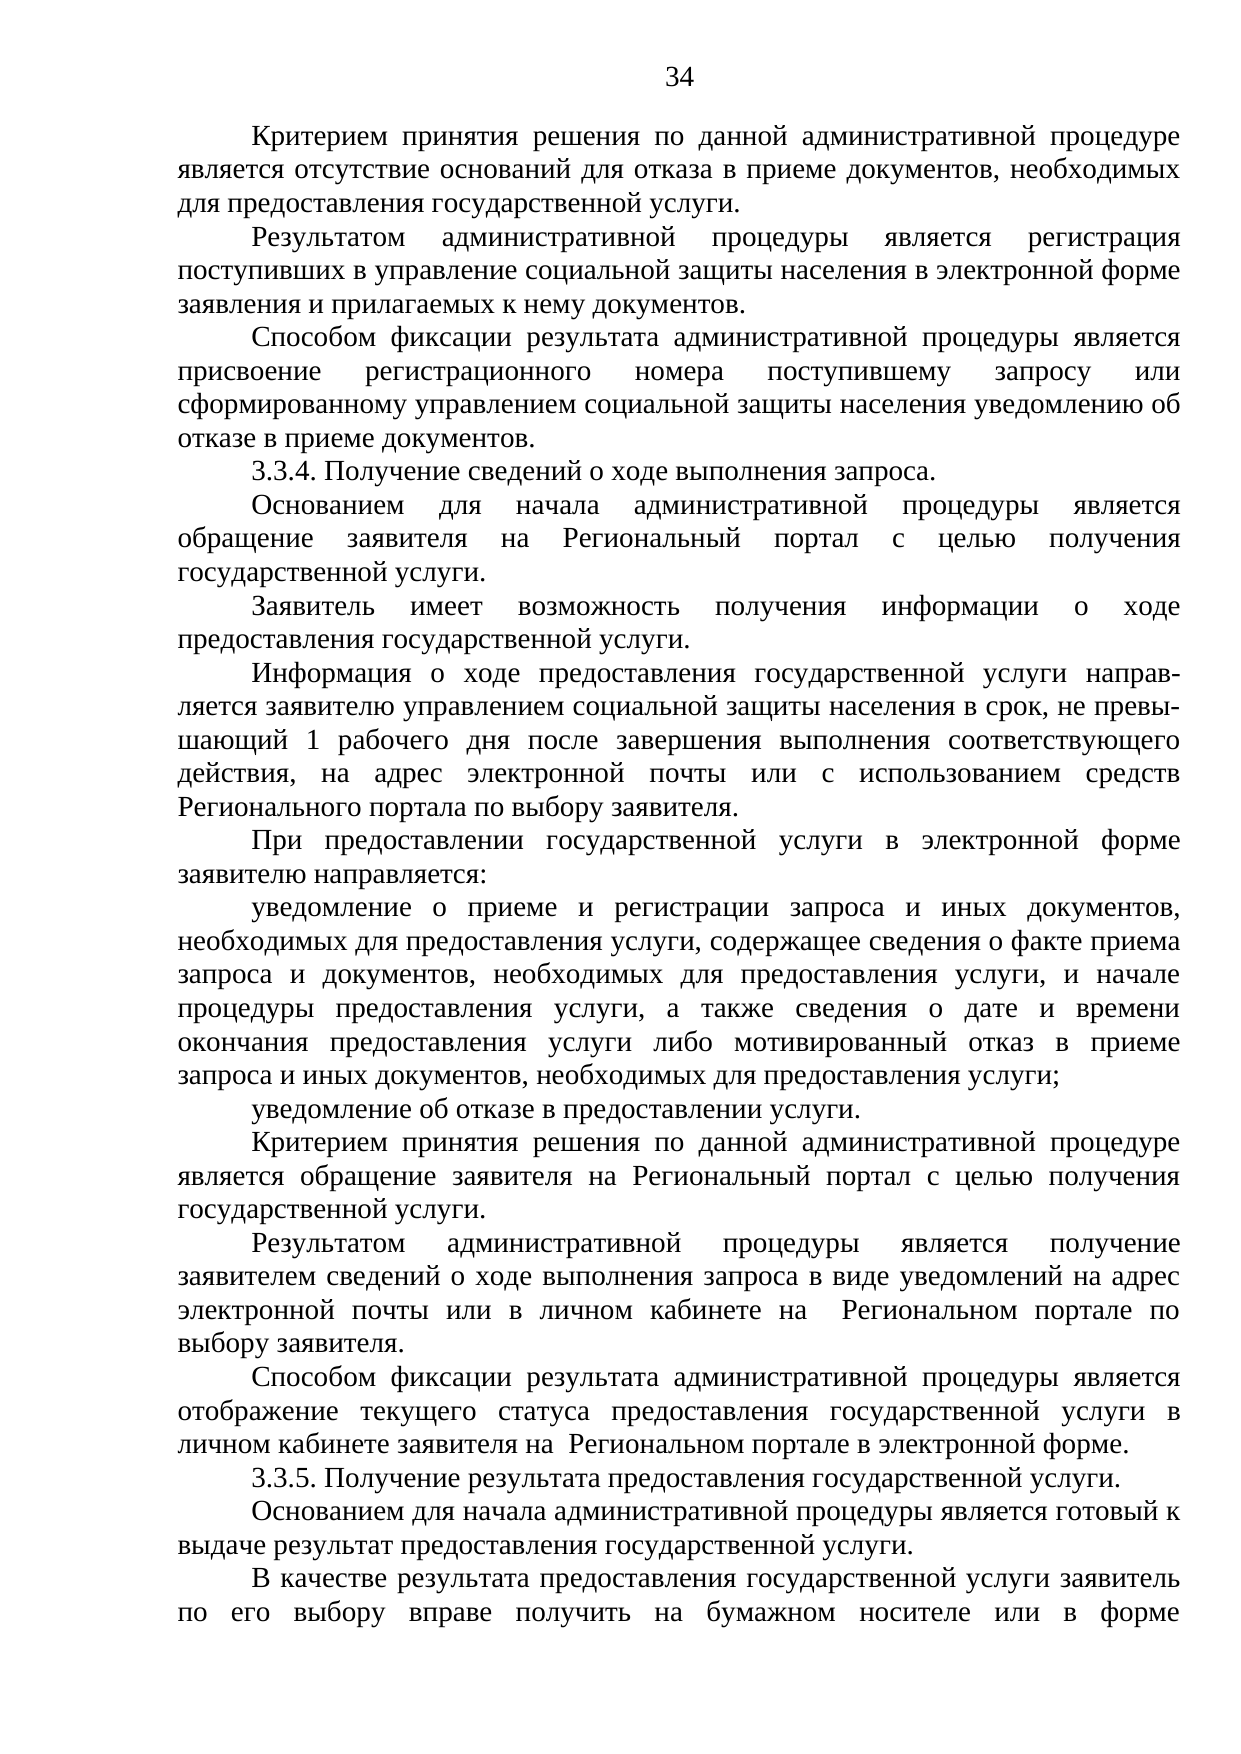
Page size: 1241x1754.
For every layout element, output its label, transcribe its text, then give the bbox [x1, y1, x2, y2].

text Критерием принятия решения по данной административной процедуре является обращение заявителя на Региональный портал с целью получения государственной услуги. [177, 1124, 1181, 1225]
text Основанием для начала административной процедуры является обращение заявителя на Региональный портал с целью получения государственной услуги. [177, 487, 1181, 588]
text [177, 1560, 1181, 1627]
text Способом фиксации результата административной процедуры является отображение текущего статуса предоставления государственной услуги в личном кабинете заявителя на Региональном портале в электронной форме. [177, 1359, 1181, 1460]
text Критерием принятия решения по данной административной процедуре является отсутствие оснований для отказа в приеме документов, необходимых для предоставления государственной услуги. [177, 118, 1181, 219]
text уведомление о приеме и регистрации запроса и иных документов, необходимых для предоставления услуги, содержащее сведения о факте приема запроса и документов, необходимых для предоставления услуги, и начале процедуры предоставления услуги, а также сведения о дате и времени окончания предоставления услуги либо мотивированный отказ в приеме запроса и иных документов, необходимых для предоставления услуги; [177, 889, 1181, 1091]
text Информация о ходе предоставления государственной услуги направ-ляется заявителю управлением социальной защиты населения в срок, не превы-шающий 1 рабочего дня после завершения выполнения соответствующего действия, на адрес электронной почты или с использованием средств Регионального портала по выбору заявителя. [177, 655, 1181, 822]
text При предоставлении государственной услуги в электронной форме заявителю направляется: [177, 822, 1181, 889]
text 3.3.5. Получение результата предоставления государственной услуги. [177, 1460, 1181, 1493]
text Заявитель имеет возможность получения информации о ходе предоставления государственной услуги. [177, 588, 1181, 655]
text уведомление об отказе в предоставлении услуги. [177, 1091, 1181, 1124]
text 3.3.4. Получение сведений о ходе выполнения запроса. [177, 453, 1181, 487]
text Результатом административной процедуры является получение заявителем сведений о ходе выполнения запроса в виде уведомлений на адрес электронной почты или в личном кабинете на Региональном портале по выбору заявителя. [177, 1225, 1181, 1359]
text Результатом административной процедуры является регистрация поступивших в управление социальной защиты населения в электронной форме заявления и прилагаемых к нему документов. [177, 219, 1181, 319]
text Основанием для начала административной процедуры является готовый к выдаче результат предоставления государственной услуги. [177, 1493, 1181, 1560]
text Способом фиксации результата административной процедуры является присвоение регистрационного номера поступившему запросу или сформированному управлением социальной защиты населения уведомлению об отказе в приеме документов. [177, 319, 1181, 453]
